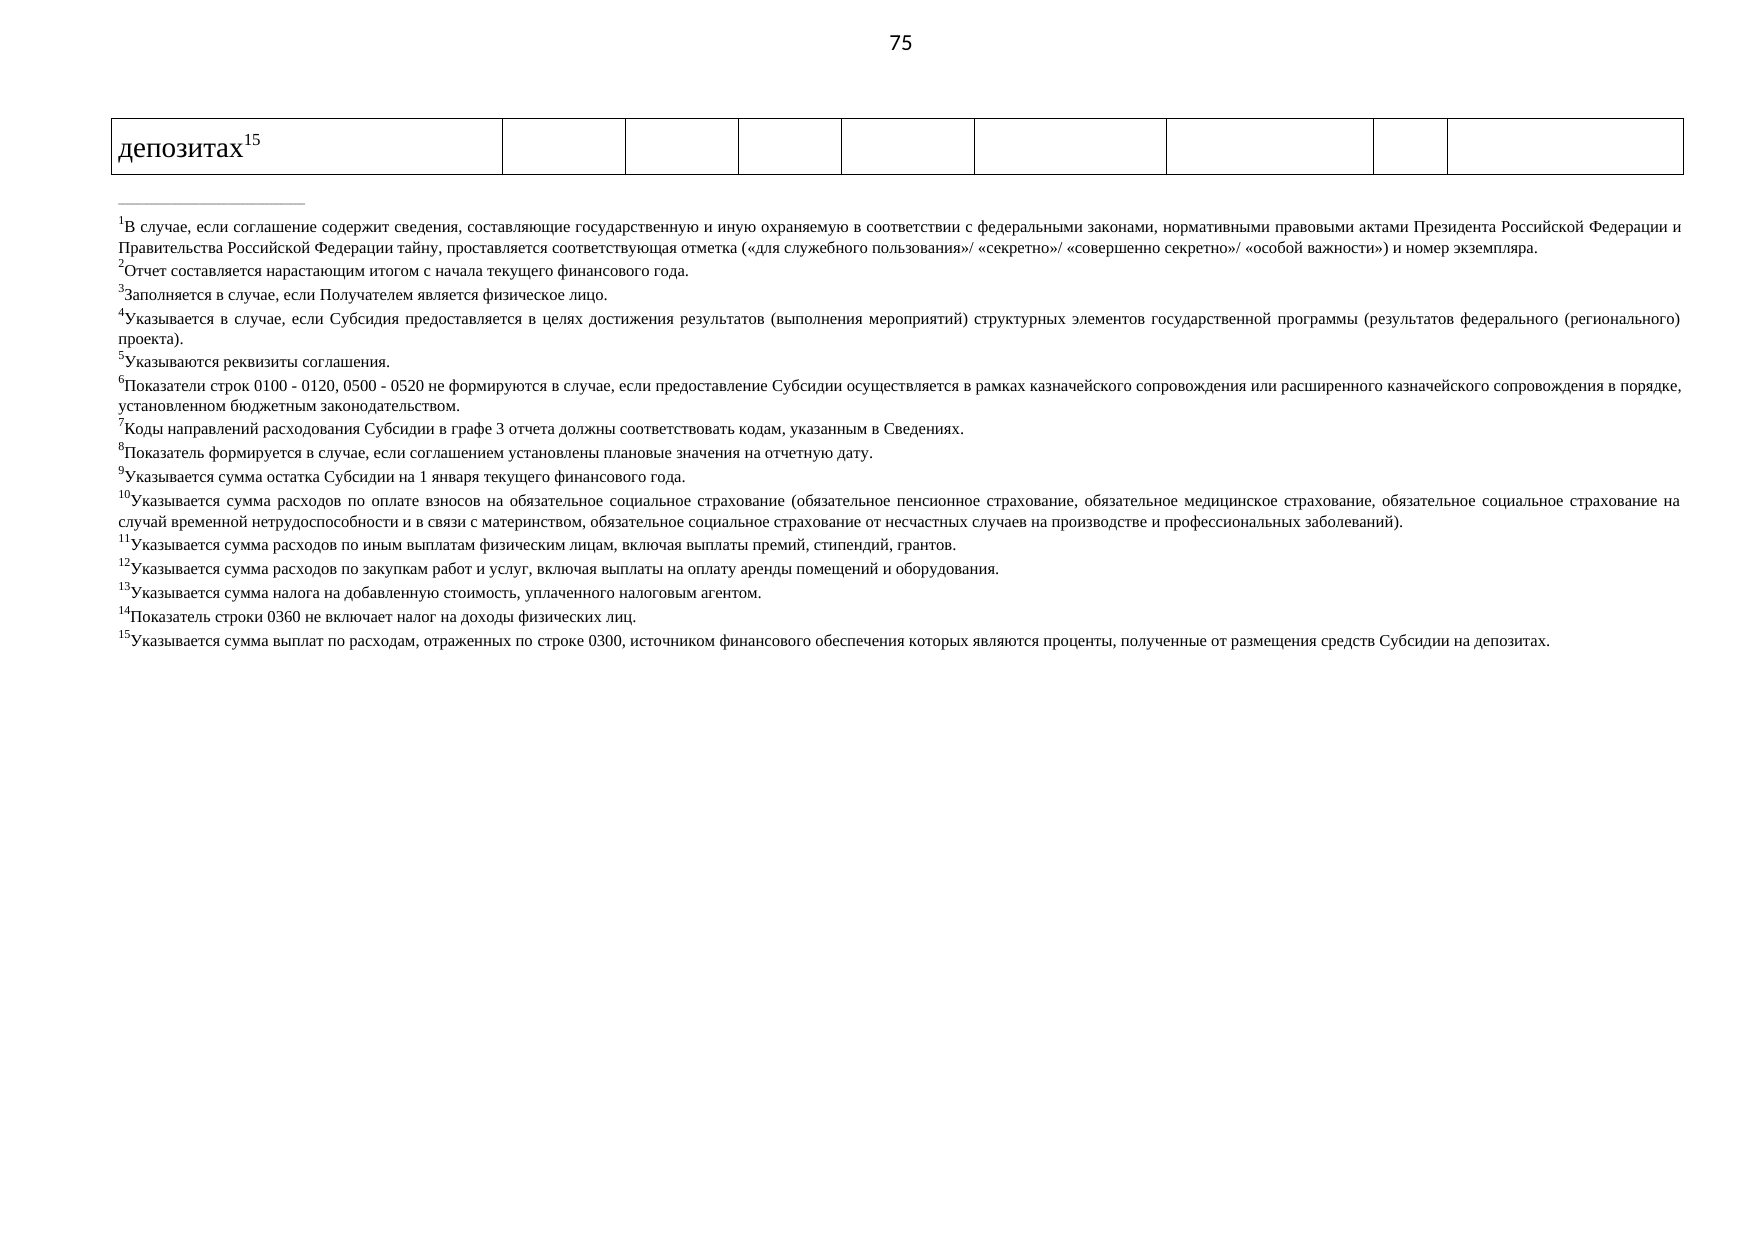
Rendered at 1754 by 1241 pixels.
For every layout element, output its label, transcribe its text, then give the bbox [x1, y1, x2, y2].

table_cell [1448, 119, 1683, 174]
text 7Коды направлений расходования Субсидии в графе 3 отчета должны соответствовать кодам, указанным в Сведениях. [118, 415, 1683, 439]
text _______________________________________ [118, 194, 1683, 213]
text 11Указывается сумма расходов по иным выплатам физическим лицам, включая выплаты премий, стипендий, грантов. [118, 531, 1683, 555]
text 14Показатель строки 0360 не включает налог на доходы физических лиц. [118, 603, 1683, 627]
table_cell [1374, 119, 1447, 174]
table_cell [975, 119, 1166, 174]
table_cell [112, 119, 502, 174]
text 13Указывается сумма налога на добавленную стоимость, уплаченного налоговым агентом. [118, 579, 1683, 603]
text 10Указывается сумма расходов по оплате взносов на обязательное социальное страхование (обязательное пенсионное страхование, обязательное медицинское страхование, обязательное социальное страхование на случай временной нетрудоспособности и в связи с материнством, обязательное социальное страхование от несчастных случаев на производстве и профессиональных заболеваний). [118, 487, 1683, 531]
text 8Показатель формируется в случае, если соглашением установлены плановые значения на отчетную дату. [118, 439, 1683, 463]
text 2Отчет составляется нарастающим итогом с начала текущего финансового года. [118, 257, 1683, 281]
text 5Указываются реквизиты соглашения. [118, 348, 1683, 372]
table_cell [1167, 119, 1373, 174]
text 1В случае, если соглашение содержит сведения, составляющие государственную и иную охраняемую в соответствии с федеральными законами, нормативными правовыми актами Президента Российской Федерации и Правительства Российской Федерации тайну, проставляется соответствующая отметка («для служебного пользования»/ «секретно»/ «совершенно секретно»/ «особой важности») и номер экземпляра. [118, 213, 1683, 257]
text 9Указывается сумма остатка Субсидии на 1 января текущего финансового года. [118, 463, 1683, 487]
text 12Указывается сумма расходов по закупкам работ и услуг, включая выплаты на оплату аренды помещений и оборудования. [118, 555, 1683, 579]
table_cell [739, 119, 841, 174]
text 3Заполняется в случае, если Получателем является физическое лицо. [118, 281, 1683, 305]
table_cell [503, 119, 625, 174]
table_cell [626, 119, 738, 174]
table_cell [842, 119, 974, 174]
text 6Показатели строк 0100 - 0120, 0500 - 0520 не формируются в случае, если предоставление Субсидии осуществляется в рамках казначейского сопровождения или расширенного казначейского сопровождения в порядке, установленном бюджетным законодательством. [118, 372, 1683, 415]
text 4Указывается в случае, если Субсидия предоставляется в целях достижения результатов (выполнения мероприятий) структурных элементов государственной программы (результатов федерального (регионального) проекта). [118, 305, 1683, 348]
text 15Указывается сумма выплат по расходам, отраженных по строке 0300, источником финансового обеспечения которых являются проценты, полученные от размещения средств Субсидии на депозитах. [118, 627, 1683, 651]
